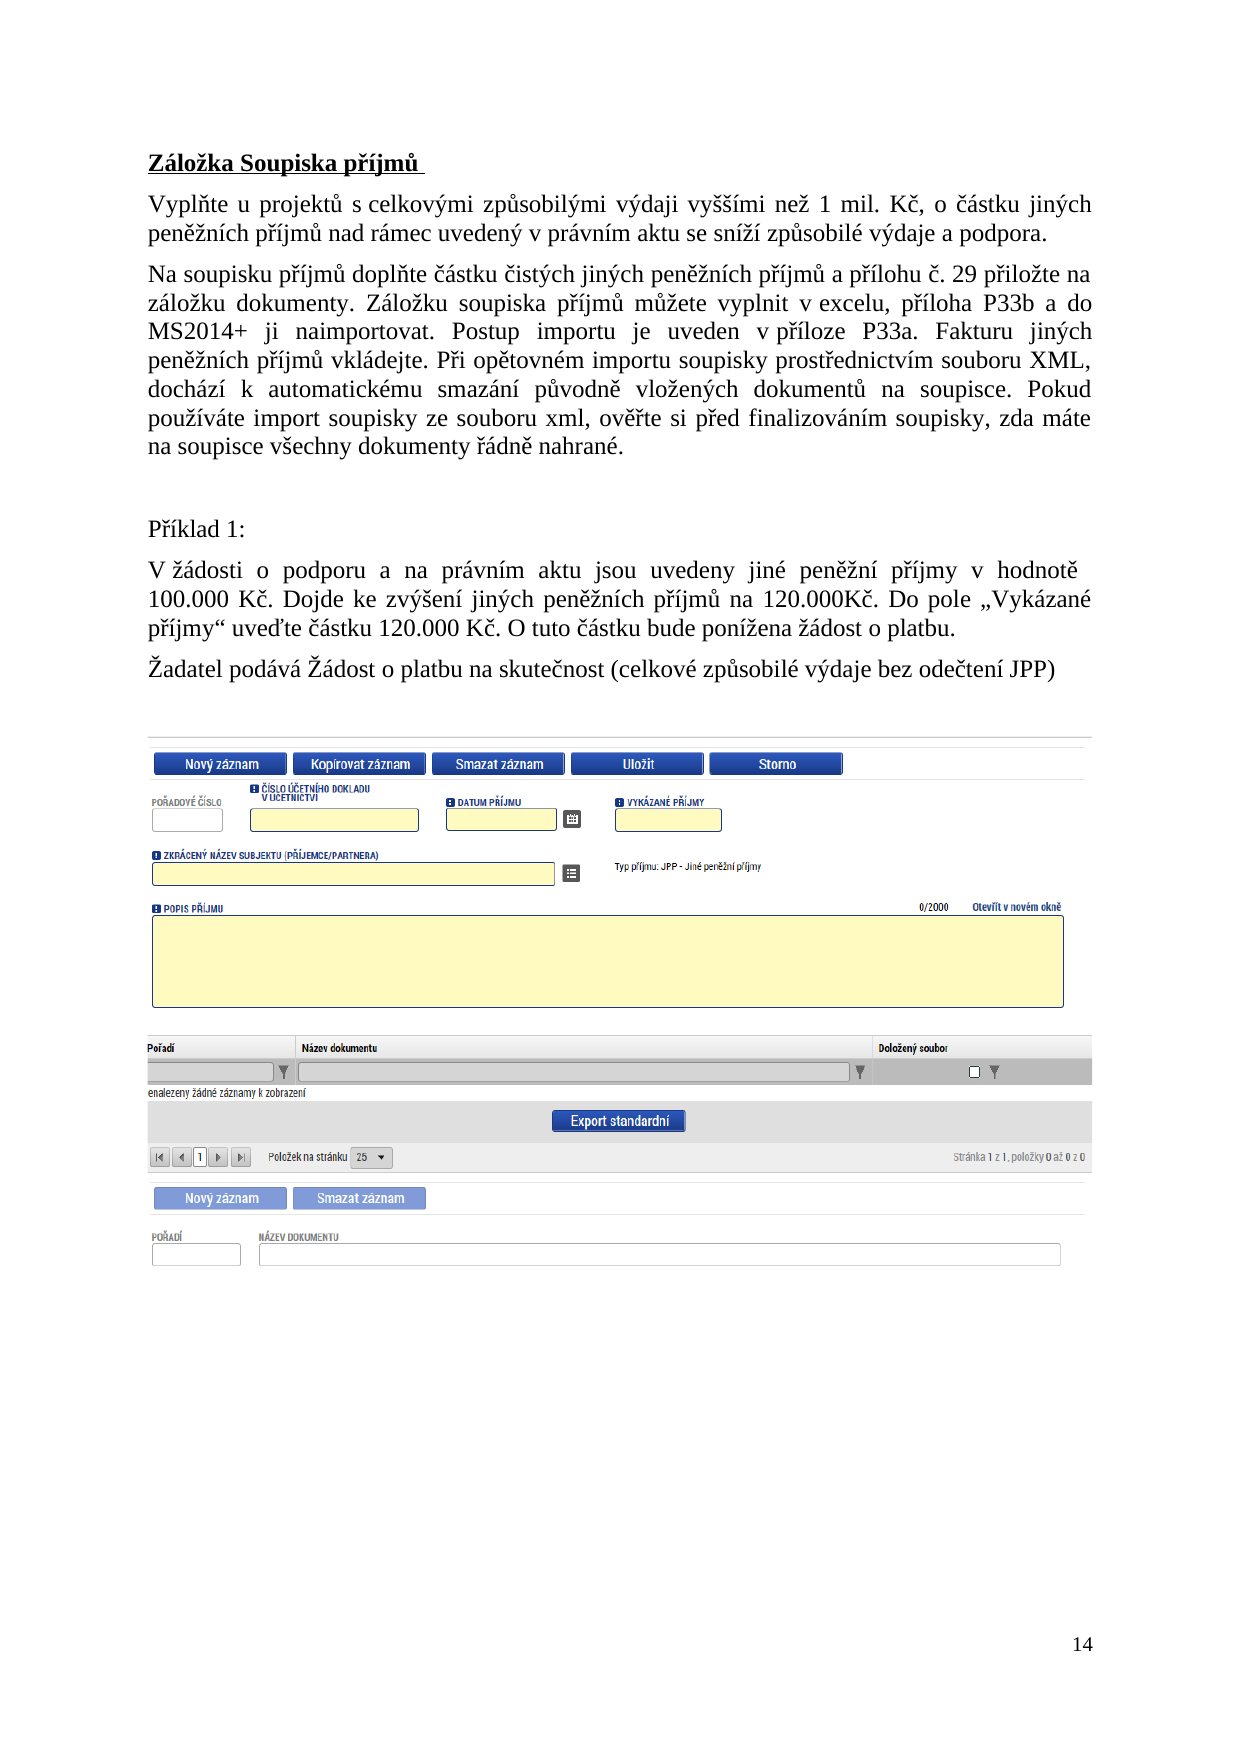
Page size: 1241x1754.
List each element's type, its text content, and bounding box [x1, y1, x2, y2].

picture [147, 736, 1093, 1274]
text Příklad 1: [148, 514, 1092, 543]
text Žadatel podává Žádost o platbu na skutečnost (celkové způsobilé výdaje bez odečtení JPP) [148, 654, 1092, 683]
subtitle Záložka Soupiska příjmů [148, 148, 1092, 176]
text Na soupisku příjmů doplňte částku čistých jiných peněžních příjmů a přílohu č. 29 přiložte na záložku dokumenty. Záložku soupiska příjmů můžete vyplnit v excelu, příloha P33b a do MS2014+ ji naimportovat. Postup importu je uveden v příloze P33a. Fakturu jiných peněžních příjmů vkládejte. Při opětovném importu soupisky prostřednictvím souboru XML, dochází k automatickému smazání původně vložených dokumentů na soupisce. Pokud používáte import soupisky ze souboru xml, ověřte si před finalizováním soupisky, zda máte na soupisce všechny dokumenty řádně nahrané. [148, 259, 1092, 460]
text V žádosti o podporu a na právním aktu jsou uvedeny jiné peněžní příjmy v hodnotě 100.000 Kč. Dojde ke zvýšení jiných peněžních příjmů na 120.000Kč. Do pole „Vykázané příjmy“ uveďte částku 120.000 Kč. O tuto částku bude ponížena žádost o platbu. [148, 555, 1092, 641]
text Vyplňte u projektů s celkovými způsobilými výdaji vyššími než 1 mil. Kč, o částku jiných peněžních příjmů nad rámec uvedený v právním aktu se sníží způsobilé výdaje a podpora. [148, 189, 1092, 246]
